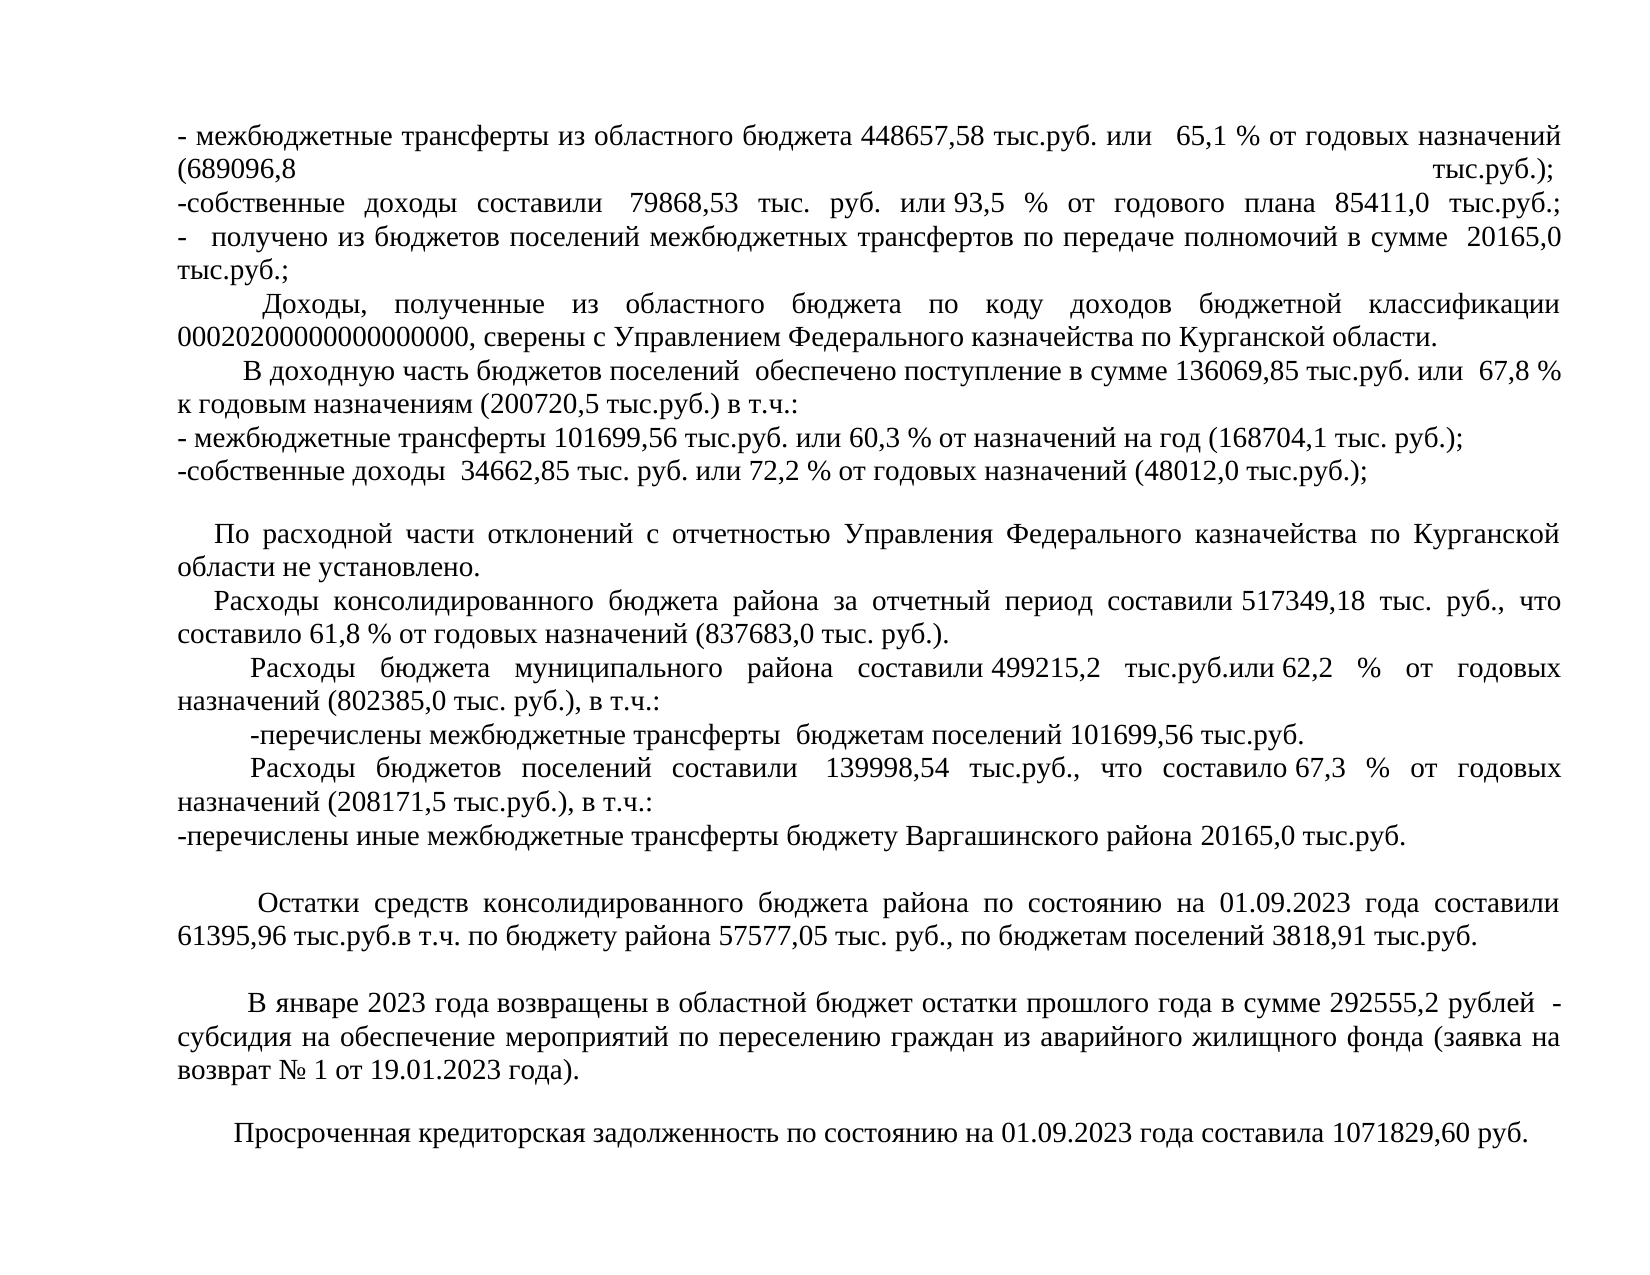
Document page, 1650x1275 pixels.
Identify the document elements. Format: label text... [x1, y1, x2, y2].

text В январе 2023 года возвращены в областной бюджет остатки прошлого года в сумме 292555,2 рублей - субсидия на обеспечение мероприятий по переселению граждан из аварийного жилищного фонда (заявка на возврат № 1 от 19.01.2023 года). [177, 985, 1561, 1086]
text Остатки средств консолидированного бюджета района по состоянию на 01.09.2023 года составили 61395,96 тыс.руб.в т.ч. по бюджету района 57577,05 тыс. руб., по бюджетам поселений 3818,91 тыс.руб. [177, 885, 1561, 952]
text По расходной части отклонений с отчетностью Управления Федерального казначейства по Курганской области не установлено. [177, 516, 1561, 583]
text Просроченная кредиторская задолженность по состоянию на 01.09.2023 года составила 1071829,60 руб. [177, 1115, 1561, 1148]
text - межбюджетные трансферты из областного бюджета 448657,58 тыс.руб. или 65,1 % от годовых назначений (689096,8 тыс.руб.); -собственные доходы составили 79868,53 тыс. руб. или 93,5 % от годового плана 85411,0 тыс.руб.; - получено из бюджетов поселений межбюджетных трансфертов по передаче полномочий в сумме 20165,0 тыс.руб.; Доходы, полученные из областного бюджета по коду доходов бюджетной классификации 00020200000000000000, сверены с Управлением Федерального казначейства по Курганской области. [177, 118, 1561, 353]
text -перечислены межбюджетные трансферты бюджетам поселений 101699,56 тыс.руб. [177, 717, 1561, 751]
text -собственные доходы 34662,85 тыс. руб. или 72,2 % от годовых назначений (48012,0 тыс.руб.); [177, 453, 1561, 487]
text В доходную часть бюджетов поселений обеспечено поступление в сумме 136069,85 тыс.руб. или 67,8 % к годовым назначениям (200720,5 тыс.руб.) в т.ч.: [177, 353, 1561, 420]
text -перечислены иные межбюджетные трансферты бюджету Варгашинского района 20165,0 тыс.руб. [177, 818, 1561, 851]
text Расходы бюджета муниципального района составили 499215,2 тыс.руб.или 62,2 % от годовых назначений (802385,0 тыс. руб.), в т.ч.: [177, 650, 1561, 717]
text Расходы консолидированного бюджета района за отчетный период составили 517349,18 тыс. руб., что составило 61,8 % от годовых назначений (837683,0 тыс. руб.). [177, 583, 1561, 650]
text Расходы бюджетов поселений составили 139998,54 тыс.руб., что составило 67,3 % от годовых назначений (208171,5 тыс.руб.), в т.ч.: [177, 751, 1561, 818]
text - межбюджетные трансферты 101699,56 тыс.руб. или 60,3 % от назначений на год (168704,1 тыс. руб.); [177, 420, 1561, 453]
